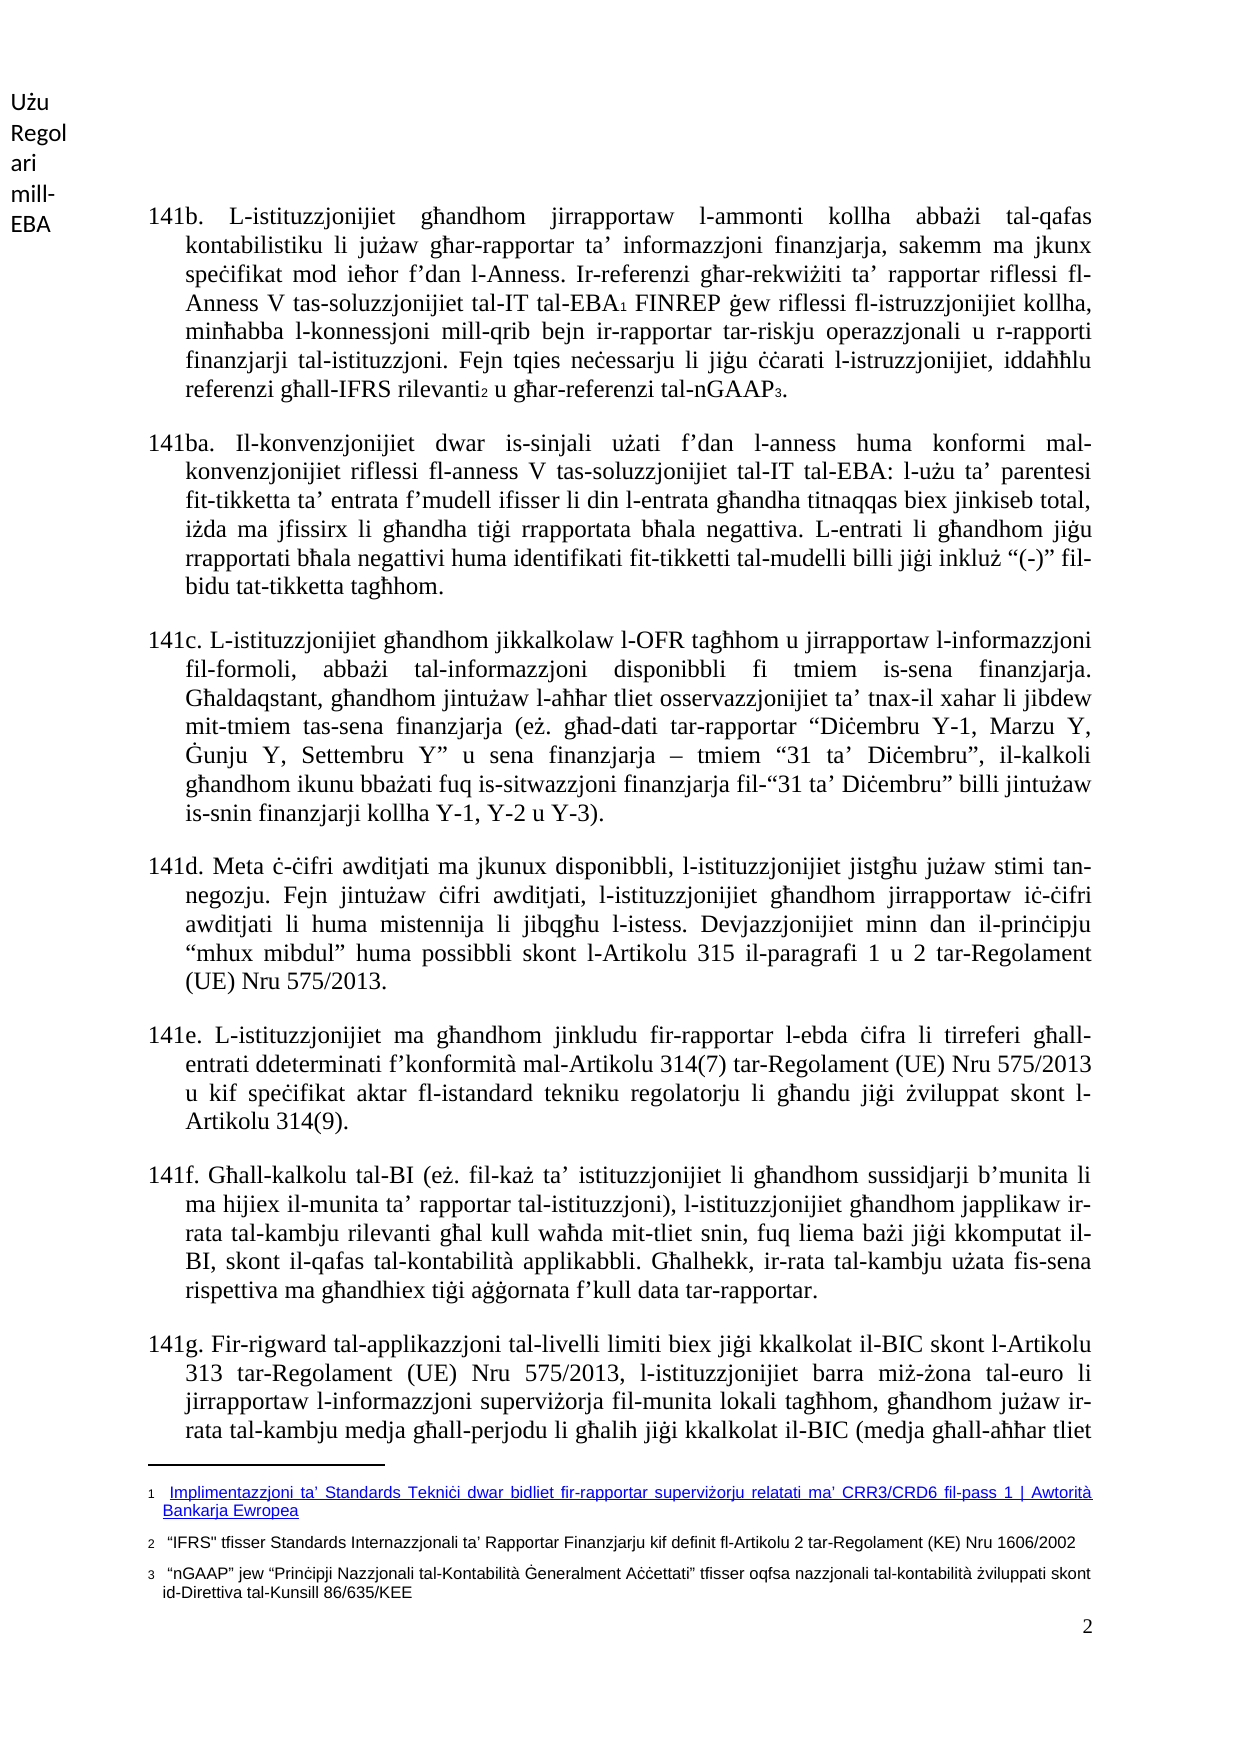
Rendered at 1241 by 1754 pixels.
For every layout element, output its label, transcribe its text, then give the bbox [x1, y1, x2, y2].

text 141c. L-istituzzjonijiet għandhom jikkalkolaw l-OFR tagħhom u jirrapportaw l-informazzjoni fil-formoli, abbażi tal-informazzjoni disponibbli fi tmiem is-sena finanzjarja. Għaldaqstant, għandhom jintużaw l-aħħar tliet osservazzjonijiet ta’ tnax-il xahar li jibdew mit-tmiem tas-sena finanzjarja (eż. għad-dati tar-rapportar “Diċembru Y-1, Marzu Y, Ġunju Y, Settembru Y” u sena finanzjarja – tmiem “31 ta’ Diċembru”, il-kalkoli għandhom ikunu bbażati fuq is-sitwazzjoni finanzjarja fil-“31 ta’ Diċembru” billi jintużaw is-snin finanzjarji kollha Y-1, Y-2 u Y-3). [148, 625, 1093, 826]
text 141e. L-istituzzjonijiet ma għandhom jinkludu fir-rapportar l-ebda ċifra li tirreferi għall-entrati ddeterminati f’konformità mal-Artikolu 314(7) tar-Regolament (UE) Nru 575/2013 u kif speċifikat aktar fl-istandard tekniku regolatorju li għandu jiġi żviluppat skont l-Artikolu 314(9). [148, 1020, 1093, 1135]
text 141ba. Il-konvenzjonijiet dwar is-sinjali użati f’dan l-anness huma konformi mal-konvenzjonijiet riflessi fl-anness V tas-soluzzjonijiet tal-IT tal-EBA: l-użu ta’ parentesi fit-tikketta ta’ entrata f’mudell ifisser li din l-entrata għandha titnaqqas biex jinkiseb total, iżda ma jfissirx li għandha tiġi rrapportata bħala negattiva. L-entrati li għandhom jiġu rrapportati bħala negattivi huma identifikati fit-tikketti tal-mudelli billi jiġi inkluż “(-)” fil-bidu tat-tikketta tagħhom. [148, 428, 1093, 600]
text 141b. L-istituzzjonijiet għandhom jirrapportaw l-ammonti kollha abbażi tal-qafas kontabilistiku li jużaw għar-rapportar ta’ informazzjoni finanzjarja, sakemm ma jkunx speċifikat mod ieħor f’dan l-Anness. Ir-referenzi għar-rekwiżiti ta’ rapportar riflessi fl-Anness V tas-soluzzjonijiet tal-IT tal-EBA FINREP ġew riflessi fl-istruzzjonijiet kollha, minħabba l-konnessjoni mill-qrib bejn ir-rapportar tar-riskju operazzjonali u r-rapporti finanzjarji tal-istituzzjoni. Fejn tqies neċessarju li jiġu ċċarati l-istruzzjonijiet, iddaħħlu referenzi għall-IFRS rilevanti u għar-referenzi tal-nGAAP. [148, 201, 1093, 403]
text 141f. Għall-kalkolu tal-BI (eż. fil-każ ta’ istituzzjonijiet li għandhom sussidjarji b’munita li ma hijiex il-munita ta’ rapportar tal-istituzzjoni), l-istituzzjonijiet għandhom japplikaw ir-rata tal-kambju rilevanti għal kull waħda mit-tliet snin, fuq liema bażi jiġi kkomputat il-BI, skont il-qafas tal-kontabilità applikabbli. Għalhekk, ir-rata tal-kambju użata fis-sena rispettiva ma għandhiex tiġi aġġornata f’kull data tar-rapportar. [148, 1160, 1093, 1304]
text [148, 1329, 1093, 1444]
text 141d. Meta ċ-ċifri awditjati ma jkunux disponibbli, l-istituzzjonijiet jistgħu jużaw stimi tan-negozju. Fejn jintużaw ċifri awditjati, l-istituzzjonijiet għandhom jirrapportaw iċ-ċifri awditjati li huma mistennija li jibqgħu l-istess. Devjazzjonijiet minn dan il-prinċipju “mhux mibdul” huma possibbli skont l-Artikolu 315 il-paragrafi 1 u 2 tar-Regolament (UE) Nru 575/2013. [148, 851, 1093, 995]
